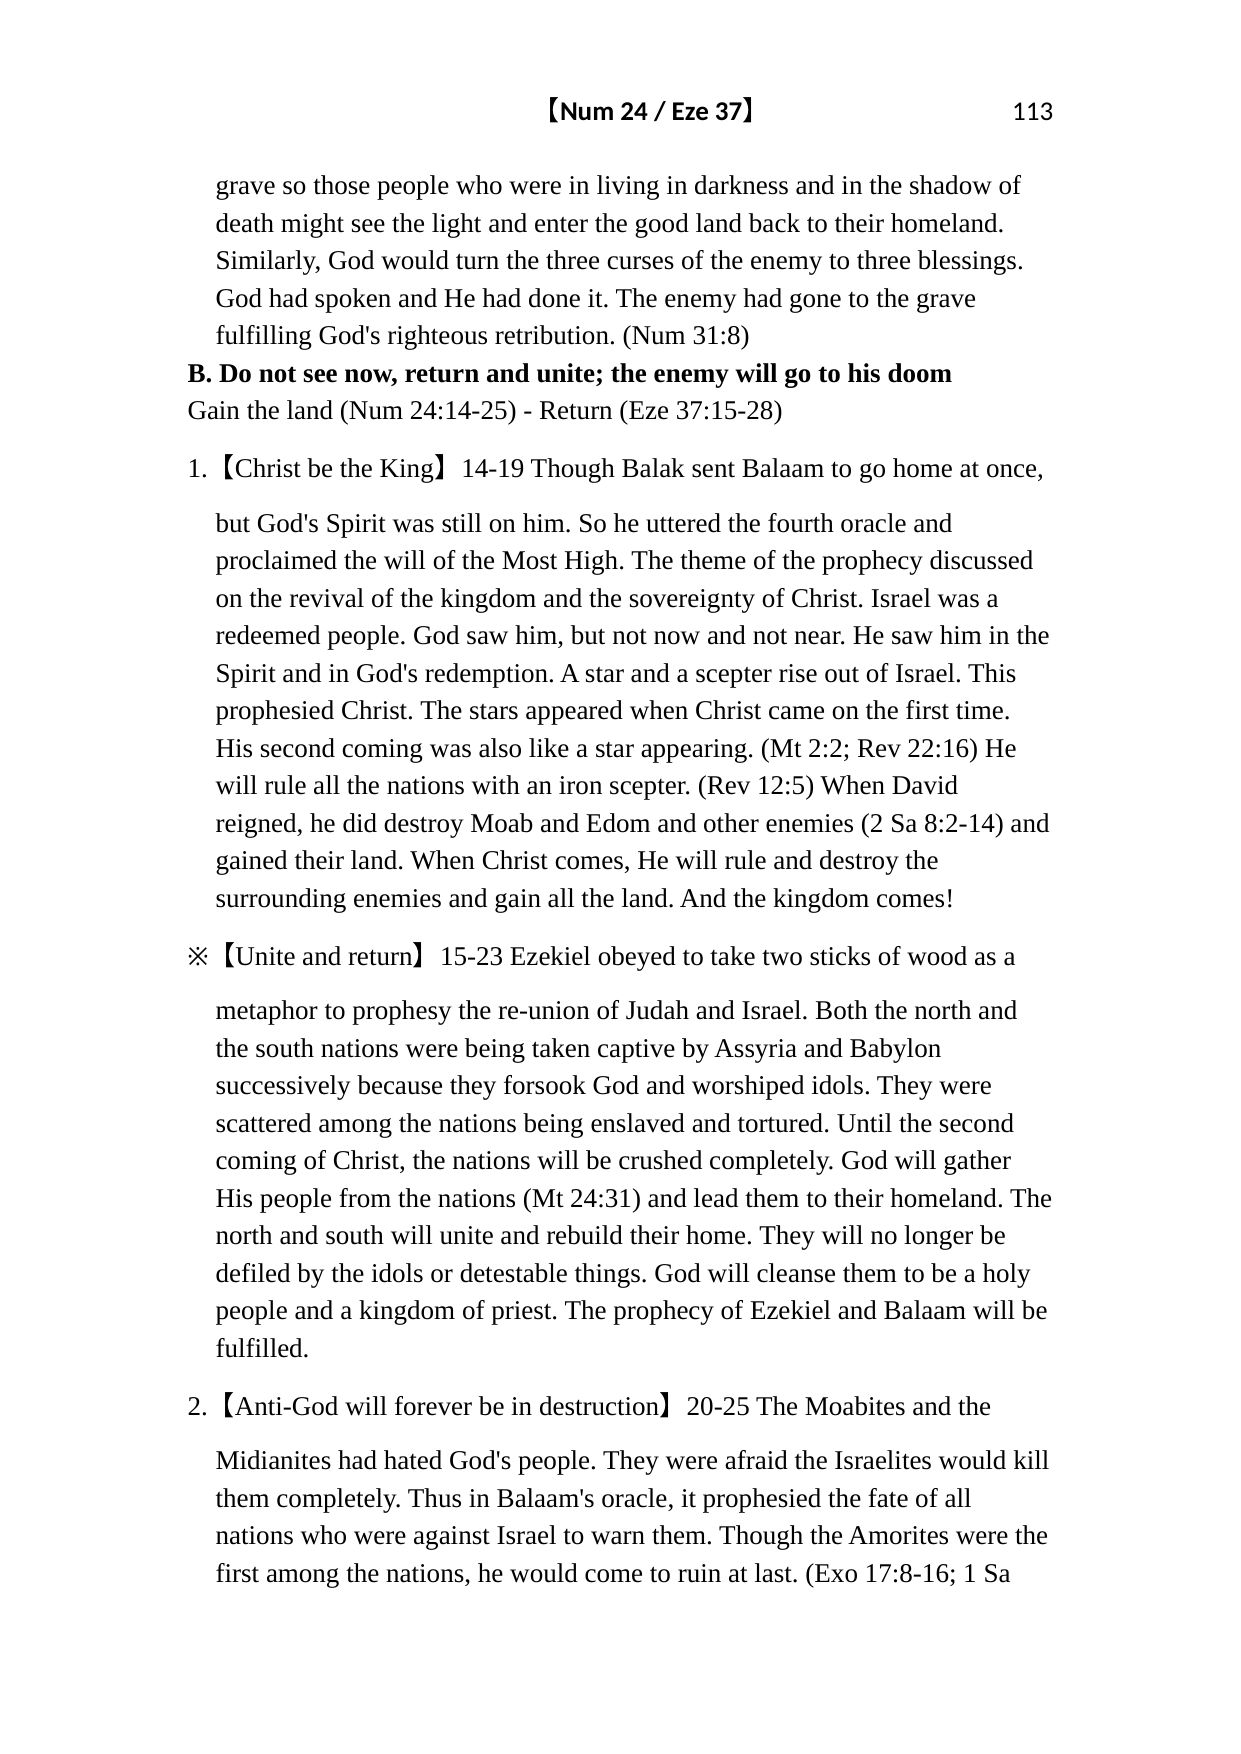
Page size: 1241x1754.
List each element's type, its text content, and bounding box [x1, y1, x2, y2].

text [187, 166, 1053, 354]
text Gain the land (Num 24:14-25) - Return (Eze 37:15-28) [187, 391, 1053, 429]
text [187, 1366, 1053, 1591]
text ※【Unite and return】15-23 Ezekiel obeyed to take two sticks of wood as a metaphor to prophesy the re-union of Judah and Israel. Both the north and the south nations were being taken captive by Assyria and Babylon successively because they forsook God and worshiped idols. They were scattered among the nations being enslaved and tortured. Until the second coming of Christ, the nations will be crushed completely. God will gather His people from the nations (Mt 24:31) and lead them to their homeland. The north and south will unite and rebuild their home. They will no longer be defiled by the idols or detestable things. God will cleanse them to be a holy people and a kingdom of priest. The prophecy of Ezekiel and Balaam will be fulfilled. [187, 916, 1053, 1366]
text B. Do not see now, return and unite; the enemy will go to his doom [187, 354, 1053, 391]
text 1.【Christ be the King】14-19 Though Balak sent Balaam to go home at once, but God's Spirit was still on him. So he uttered the fourth oracle and proclaimed the will of the Most High. The theme of the prophecy discussed on the revival of the kingdom and the sovereignty of Christ. Israel was a redeemed people. God saw him, but not now and not near. He saw him in the Spirit and in God's redemption. A star and a scepter rise out of Israel. This prophesied Christ. The stars appeared when Christ came on the first time. His second coming was also like a star appearing. (Mt 2:2; Rev 22:16) He will rule all the nations with an iron scepter. (Rev 12:5) When David reigned, he did destroy Moab and Edom and other enemies (2 Sa 8:2-14) and gained their land. When Christ comes, He will rule and destroy the surrounding enemies and gain all the land. And the kingdom comes! [187, 429, 1053, 916]
